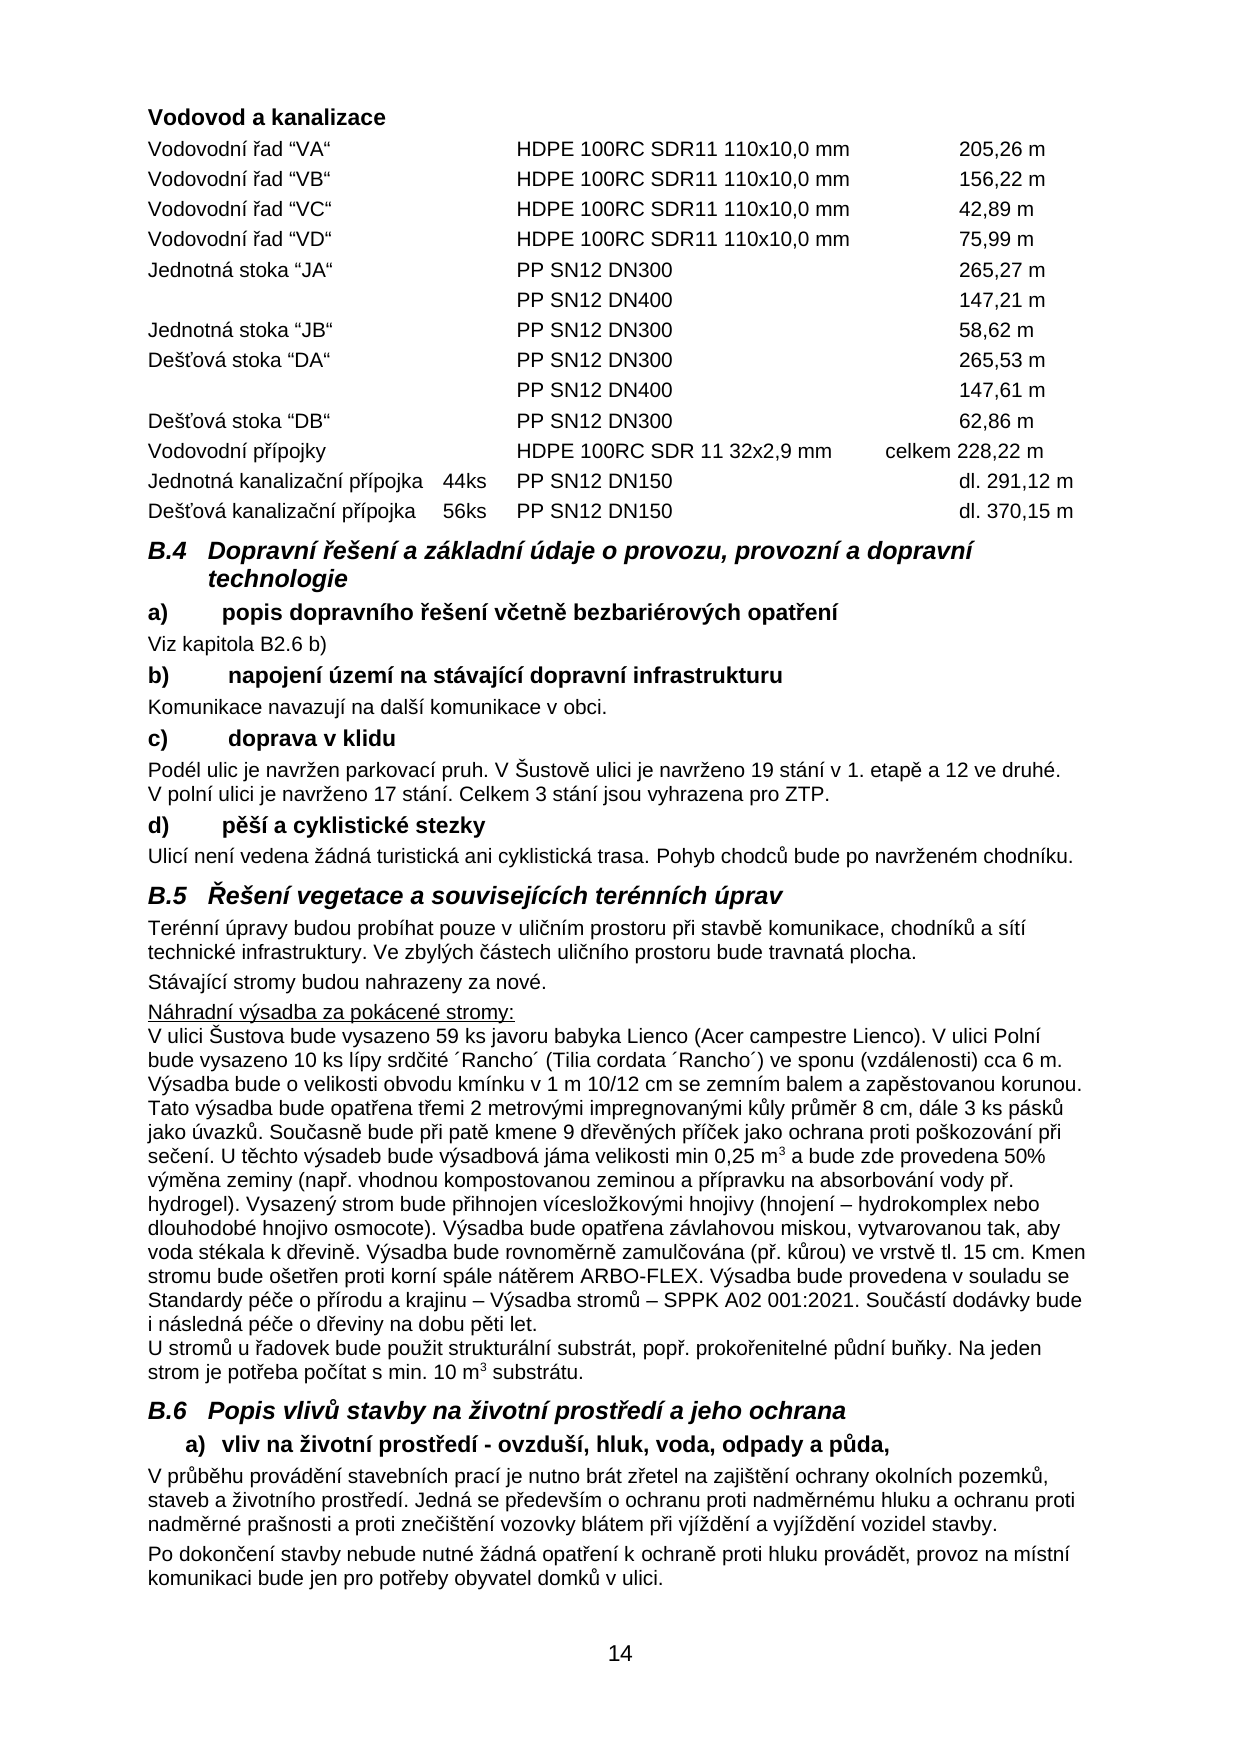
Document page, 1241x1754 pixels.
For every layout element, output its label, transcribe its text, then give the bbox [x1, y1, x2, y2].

text Dešťová kanalizační přípojka 56ks PP SN12 DN150 dl. 370,15 m [148, 499, 1092, 523]
subtitle pěší a cyklistické stezky [148, 812, 1092, 838]
text PP SN12 DN400 147,61 m [148, 378, 1092, 402]
text PP SN12 DN400 147,21 m [148, 288, 1092, 312]
subtitle doprava v klidu [148, 725, 1092, 751]
text Dešťová stoka “DA“ PP SN12 DN300 265,53 m [148, 348, 1092, 372]
text Komunikace navazují na další komunikace v obci. [148, 695, 1092, 719]
subtitle vliv na životní prostředí - ovzduší, hluk, voda, odpady a půda, [185, 1431, 1092, 1457]
subtitle Dopravní řešení a základní údaje o provozu, provozní a dopravní technologie [148, 536, 1092, 593]
subtitle Popis vlivů stavby na životní prostředí a jeho ochrana [148, 1396, 1092, 1425]
subtitle Řešení vegetace a souvisejících terénních úprav [148, 881, 1092, 909]
text Terénní úpravy budou probíhat pouze v uličním prostoru při stavbě komunikace, chodníků a sítí technické infrastruktury. Ve zbylých částech uličního prostoru bude travnatá plocha. [148, 916, 1092, 964]
text Podél ulic je navržen parkovací pruh. V Šustově ulici je navrženo 19 stání v 1. etapě a 12 ve druhé. V polní ulici je navrženo 17 stání. Celkem 3 stání jsou vyhrazena pro ZTP. [148, 758, 1092, 806]
text Jednotná stoka “JB“ PP SN12 DN300 58,62 m [148, 318, 1092, 342]
text Vodovod a kanalizace [148, 104, 1092, 130]
text V průběhu provádění stavebních prací je nutno brát zřetel na zajištění ochrany okolních pozemků, staveb a životního prostředí. Jedná se především o ochranu proti nadměrnému hluku a ochranu proti nadměrné prašnosti a proti znečištění vozovky blátem při vjíždění a vyjíždění vozidel stavby. [148, 1464, 1092, 1536]
subtitle popis dopravního řešení včetně bezbariérových opatření [148, 599, 1092, 626]
text Jednotná kanalizační přípojka 44ks PP SN12 DN150 dl. 291,12 m [148, 469, 1092, 493]
text Vodovodní řad “VD“ HDPE 100RC SDR11 110x10,0 mm 75,99 m [148, 227, 1092, 251]
subtitle napojení území na stávající dopravní infrastrukturu [148, 662, 1092, 688]
text Viz kapitola B2.6 b) [148, 632, 1092, 656]
text Vodovodní řad “VB“ HDPE 100RC SDR11 110x10,0 mm 156,22 m [148, 167, 1092, 191]
text Dešťová stoka “DB“ PP SN12 DN300 62,86 m [148, 408, 1092, 432]
text Ulicí není vedena žádná turistická ani cyklistická trasa. Pohyb chodců bude po navrženém chodníku. [148, 844, 1092, 868]
text Vodovodní řad “VA“ HDPE 100RC SDR11 110x10,0 mm 205,26 m [148, 137, 1092, 161]
text Náhradní výsadba za pokácené stromy: V ulici Šustova bude vysazeno 59 ks javoru babyka Lienco (Acer campestre Lienco). V ulici Polní bude vysazeno 10 ks lípy srdčité ´Rancho´ (Tilia cordata ´Rancho´) ve sponu (vzdálenosti) cca 6 m. Výsadba bude o velikosti obvodu kmínku v 1 m 10/12 cm se zemním balem a zapěstovanou korunou. Tato výsadba bude opatřena třemi 2 metrovými impregnovanými kůly průměr 8 cm, dále 3 ks pásků jako úvazků. Současně bude při patě kmene 9 dřevěných příček jako ochrana proti poškozování při sečení. U těchto výsadeb bude výsadbová jáma velikosti min 0,25 m3 a bude zde provedena 50% výměna zeminy (např. vhodnou kompostovanou zeminou a přípravku na absorbování vody př. hydrogel). Vysazený strom bude přihnojen vícesložkovými hnojivy (hnojení – hydrokomplex nebo dlouhodobé hnojivo osmocote). Výsadba bude opatřena závlahovou miskou, vytvarovanou tak, aby voda stékala k dřevině. Výsadba bude rovnoměrně zamulčována (př. kůrou) ve vrstvě tl. 15 cm. Kmen stromu bude ošetřen proti korní spále nátěrem ARBO-FLEX. Výsadba bude provedena v souladu se Standardy péče o přírodu a krajinu – Výsadba stromů – SPPK A02 001:2021. Součástí dodávky bude i následná péče o dřeviny na dobu pěti let. U stromů u řadovek bude použit strukturální substrát, popř. prokořenitelné půdní buňky. Na jeden strom je potřeba počítat s min. 10 m3 substrátu. [148, 1000, 1092, 1383]
text Vodovodní řad “VC“ HDPE 100RC SDR11 110x10,0 mm 42,89 m [148, 197, 1092, 221]
text Vodovodní přípojky HDPE 100RC SDR 11 32x2,9 mm celkem 228,22 m [148, 439, 1092, 463]
text Jednotná stoka “JA“ PP SN12 DN300 265,27 m [148, 257, 1092, 281]
text Po dokončení stavby nebude nutné žádná opatření k ochraně proti hluku provádět, provoz na místní komunikaci bude jen pro potřeby obyvatel domků v ulici. [148, 1542, 1092, 1590]
text Stávající stromy budou nahrazeny za nové. [148, 970, 1092, 994]
